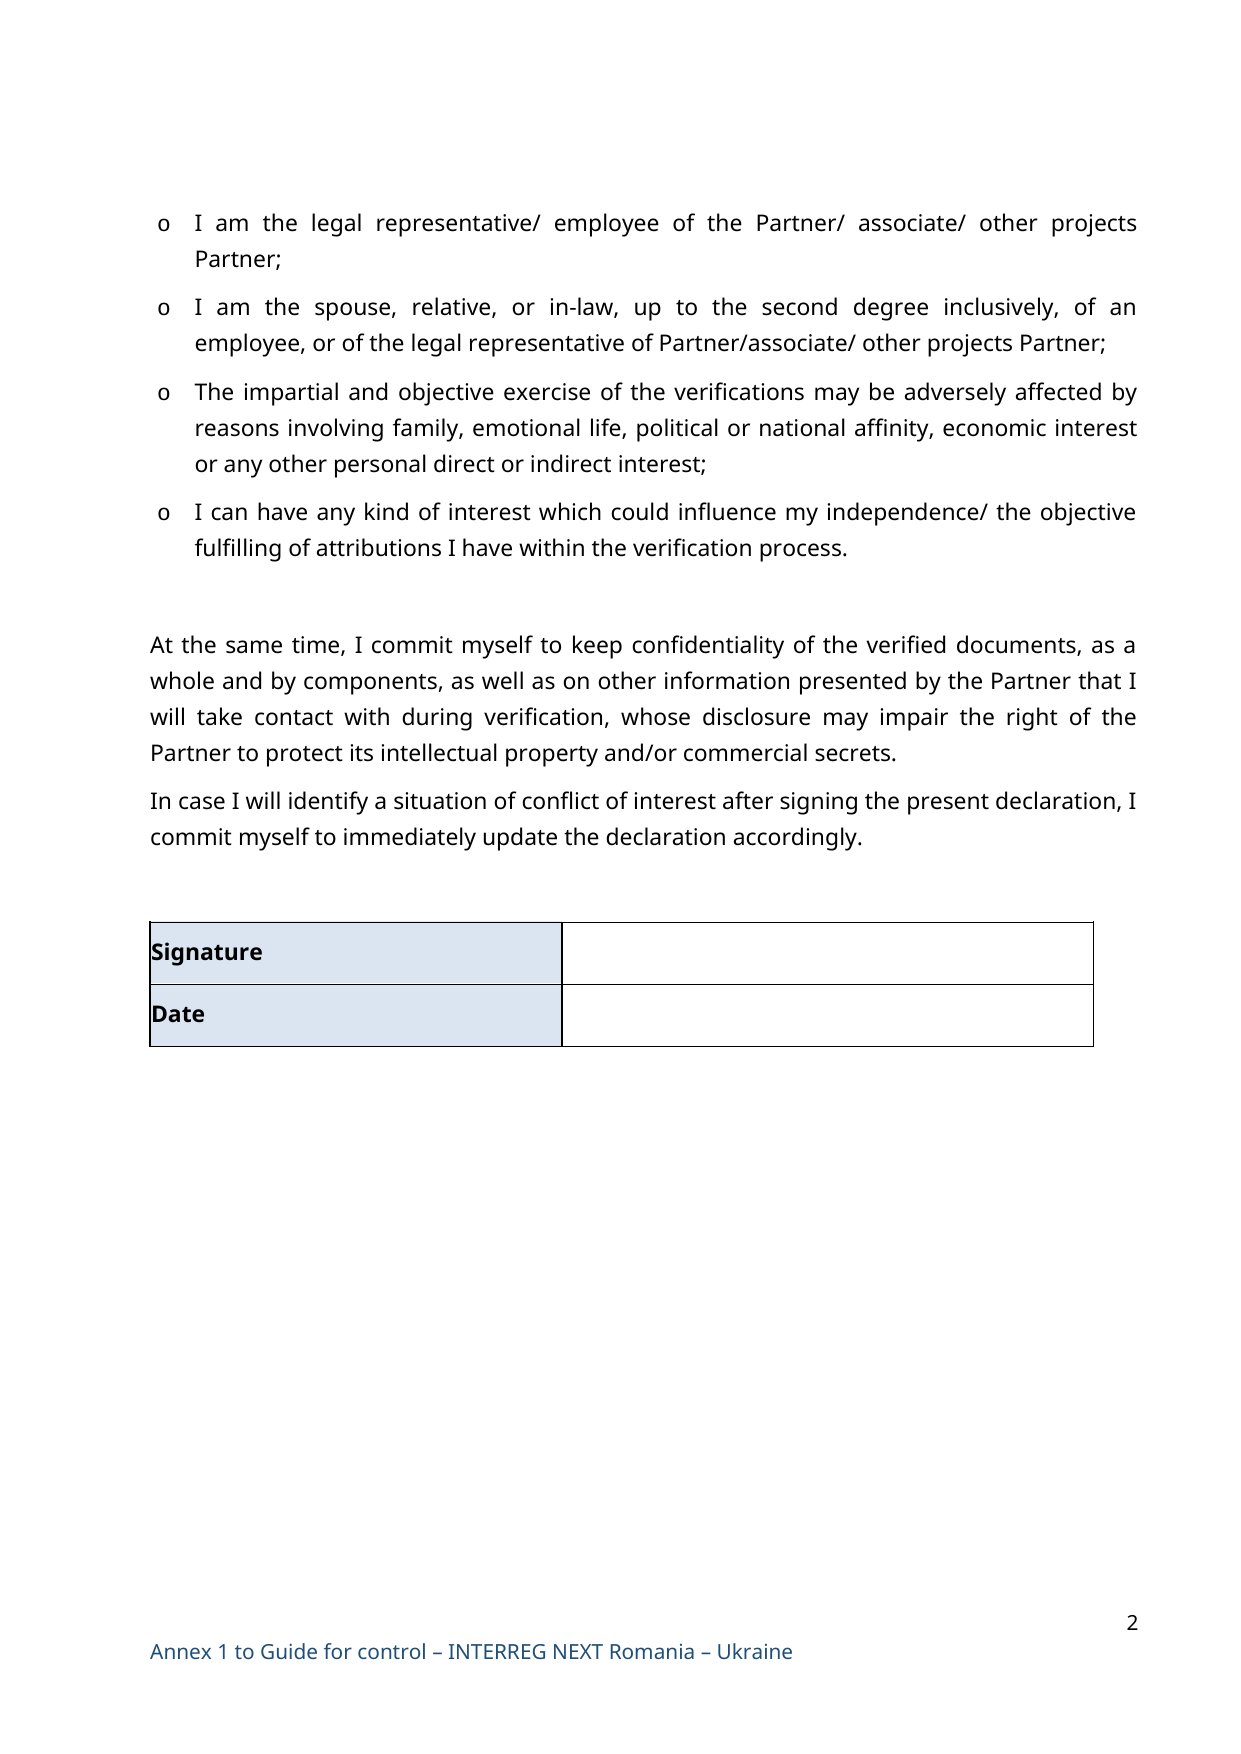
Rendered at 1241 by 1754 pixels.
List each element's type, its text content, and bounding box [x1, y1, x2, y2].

list I can have any kind of interest which could influence my independence/ the objective fulfilling of attributions I have within the verification process. [157, 496, 1138, 563]
table_cell Date [151, 985, 561, 1046]
text In case I will identify a situation of conflict of interest after signing the present declaration, I commit myself to immediately update the declaration accordingly. [150, 785, 1138, 852]
text At the same time, I commit myself to keep confidentiality of the verified documents, as a whole and by components, as well as on other information presented by the Partner that I will take contact with during verification, whose disclosure may impair the right of the Partner to protect its intellectual property and/or commercial secrets. [150, 629, 1138, 768]
list The impartial and objective exercise of the verifications may be adversely affected by reasons involving family, emotional life, political or national affinity, economic interest or any other personal direct or indirect interest; [157, 376, 1138, 479]
table_header Signature [151, 923, 561, 983]
table_header [563, 923, 1093, 983]
list I am the spouse, relative, or in-law, up to the second degree inclusively, of an employee, or of the legal representative of Partner/associate/ other projects Partner; [157, 291, 1138, 358]
table_cell [563, 985, 1093, 1046]
list I am the legal representative/ employee of the Partner/ associate/ other projects Partner; [157, 207, 1138, 274]
